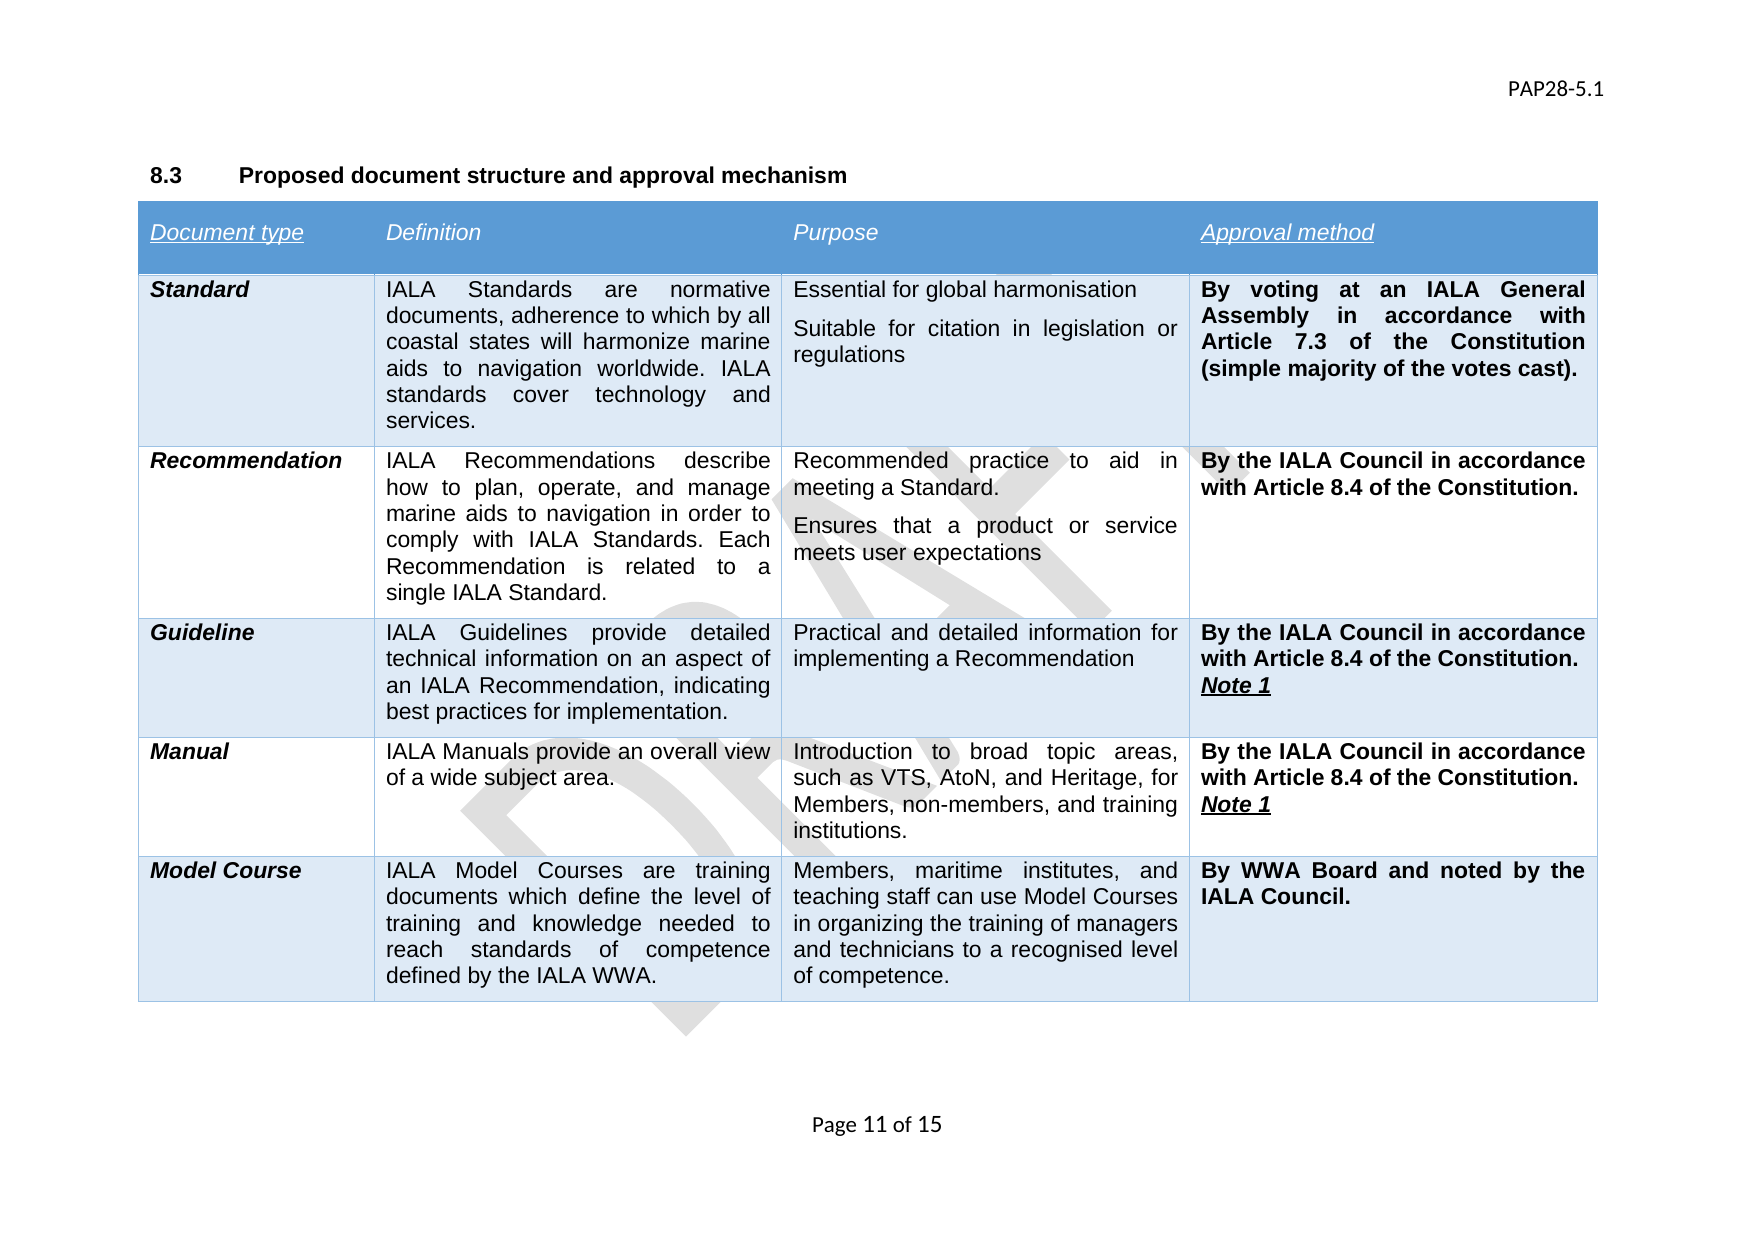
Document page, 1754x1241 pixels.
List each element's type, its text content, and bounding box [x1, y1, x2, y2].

table_header Purpose [782, 203, 1189, 274]
table_header Definition [375, 203, 781, 274]
subtitle Proposed document structure and approval mechanism [150, 162, 1604, 189]
table_cell Manual [139, 738, 374, 856]
table_header Document type [139, 203, 374, 274]
table_cell By the IALA Council in accordance with Article 8.4 of the Constitution. Note 1 [1190, 738, 1597, 856]
table_cell Guideline [139, 619, 374, 737]
table_cell IALA Model Courses are training documents which define the level of training and knowledge needed to reach standards of competence defined by the IALA WWA. [375, 857, 781, 1001]
table_cell IALA Recommendations describe how to plan, operate, and manage marine aids to navigation in order to comply with IALA Standards. Each Recommendation is related to a single IALA Standard. [375, 447, 781, 618]
table_cell By WWA Board and noted by the IALA Council. [1190, 857, 1597, 1001]
table_cell By the IALA Council in accordance with Article 8.4 of the Constitution. Note 1 [1190, 619, 1597, 737]
table_cell Recommendation [139, 447, 374, 618]
table_cell Essential for global harmonisation Suitable for citation in legislation or regulations [782, 276, 1189, 446]
table_cell By the IALA Council in accordance with Article 8.4 of the Constitution. [1190, 447, 1597, 618]
table_header Approval method [1190, 203, 1597, 274]
table_cell Introduction to broad topic areas, such as VTS, AtoN, and Heritage, for Members, non-members, and training institutions. [782, 738, 1189, 856]
table_cell IALA Standards are normative documents, adherence to which by all coastal states will harmonize marine aids to navigation worldwide. IALA standards cover technology and services. [375, 276, 781, 446]
table_cell Practical and detailed information for implementing a Recommendation [782, 619, 1189, 737]
table_cell Members, maritime institutes, and teaching staff can use Model Courses in organizing the training of managers and technicians to a recognised level of competence. [782, 857, 1189, 1001]
table_cell Standard [139, 276, 374, 446]
table_cell By voting at an IALA General Assembly in accordance with Article 7.3 of the Constitution (simple majority of the votes cast). [1190, 276, 1597, 446]
table_cell Recommended practice to aid in meeting a Standard. Ensures that a product or service meets user expectations [782, 447, 1189, 618]
table_cell IALA Manuals provide an overall view of a wide subject area. [375, 738, 781, 856]
table_cell Model Course [139, 857, 374, 1001]
table_cell IALA Guidelines provide detailed technical information on an aspect of an IALA Recommendation, indicating best practices for implementation. [375, 619, 781, 737]
